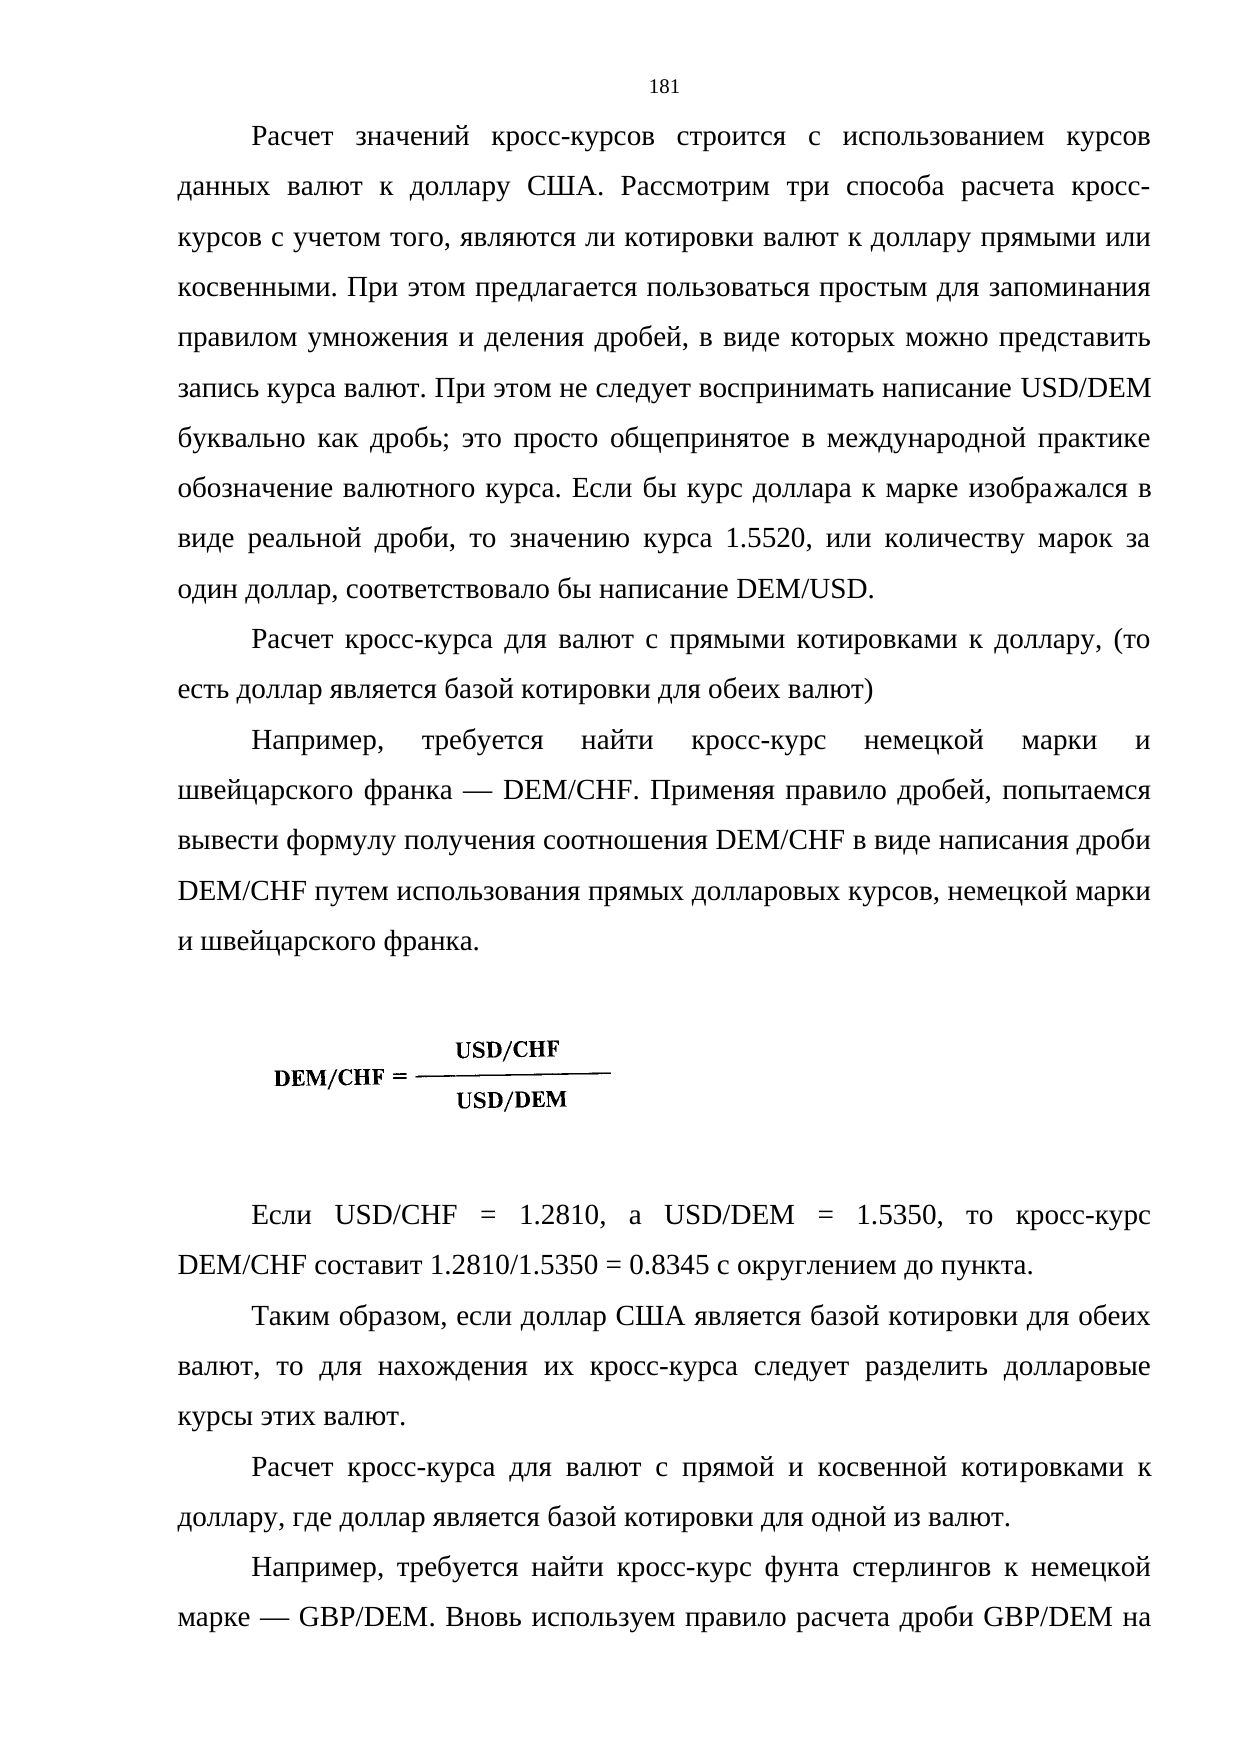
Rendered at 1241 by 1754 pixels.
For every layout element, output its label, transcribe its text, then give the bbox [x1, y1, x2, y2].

text Если USD/CHF = 1.2810, а USD/DEM = 1.5350, то кросс-курс DEM/CHF составит 1.2810/1.5350 = 0.8345 с округлением до пункта. [177, 1197, 1152, 1281]
picture [251, 1023, 617, 1135]
text Расчет значений кросс-курсов строится с использованием курсов данных валют к доллару США. Рассмотрим три способа расчета кросс-курсов с учетом того, являются ли котировки валют к доллару прямыми или косвенными. При этом предлагается пользоваться простым для запоминания правилом умножения и деления дробей, в виде которых можно представить запись курса валют. При этом не следует воспринимать написание USD/DEM буквально как дробь; это просто общепринятое в международной практике обозначение валютного курса. Если бы курс доллара к марке изображался в виде реальной дроби, то значению курса 1.5520, или количеству марок за один доллар, соответствовало бы написание DEM/USD. [177, 118, 1152, 604]
text Расчет кросс-курса для валют с прямыми котировками к доллару, (то есть доллар является базой котировки для обеих валют) [177, 621, 1152, 705]
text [177, 1549, 1152, 1633]
text Например, требуется найти кросс-курс немецкой марки и швейцарского франка — DEM/CHF. Применяя правило дробей, попытаемся вывести формулу получения соотношения DEM/CHF в виде написания дроби DEM/CHF путем использования прямых долларовых курсов, немецкой марки и швейцарского франка. [177, 722, 1152, 957]
text Расчет кросс-курса для валют с прямой и косвенной котировками к доллару, где доллар является базой котировки для одной из валют. [177, 1449, 1152, 1532]
text Таким образом, если доллар США является базой котировки для обеих валют, то для нахождения их кросс-курса следует разделить долларовые курсы этих валют. [177, 1298, 1152, 1432]
